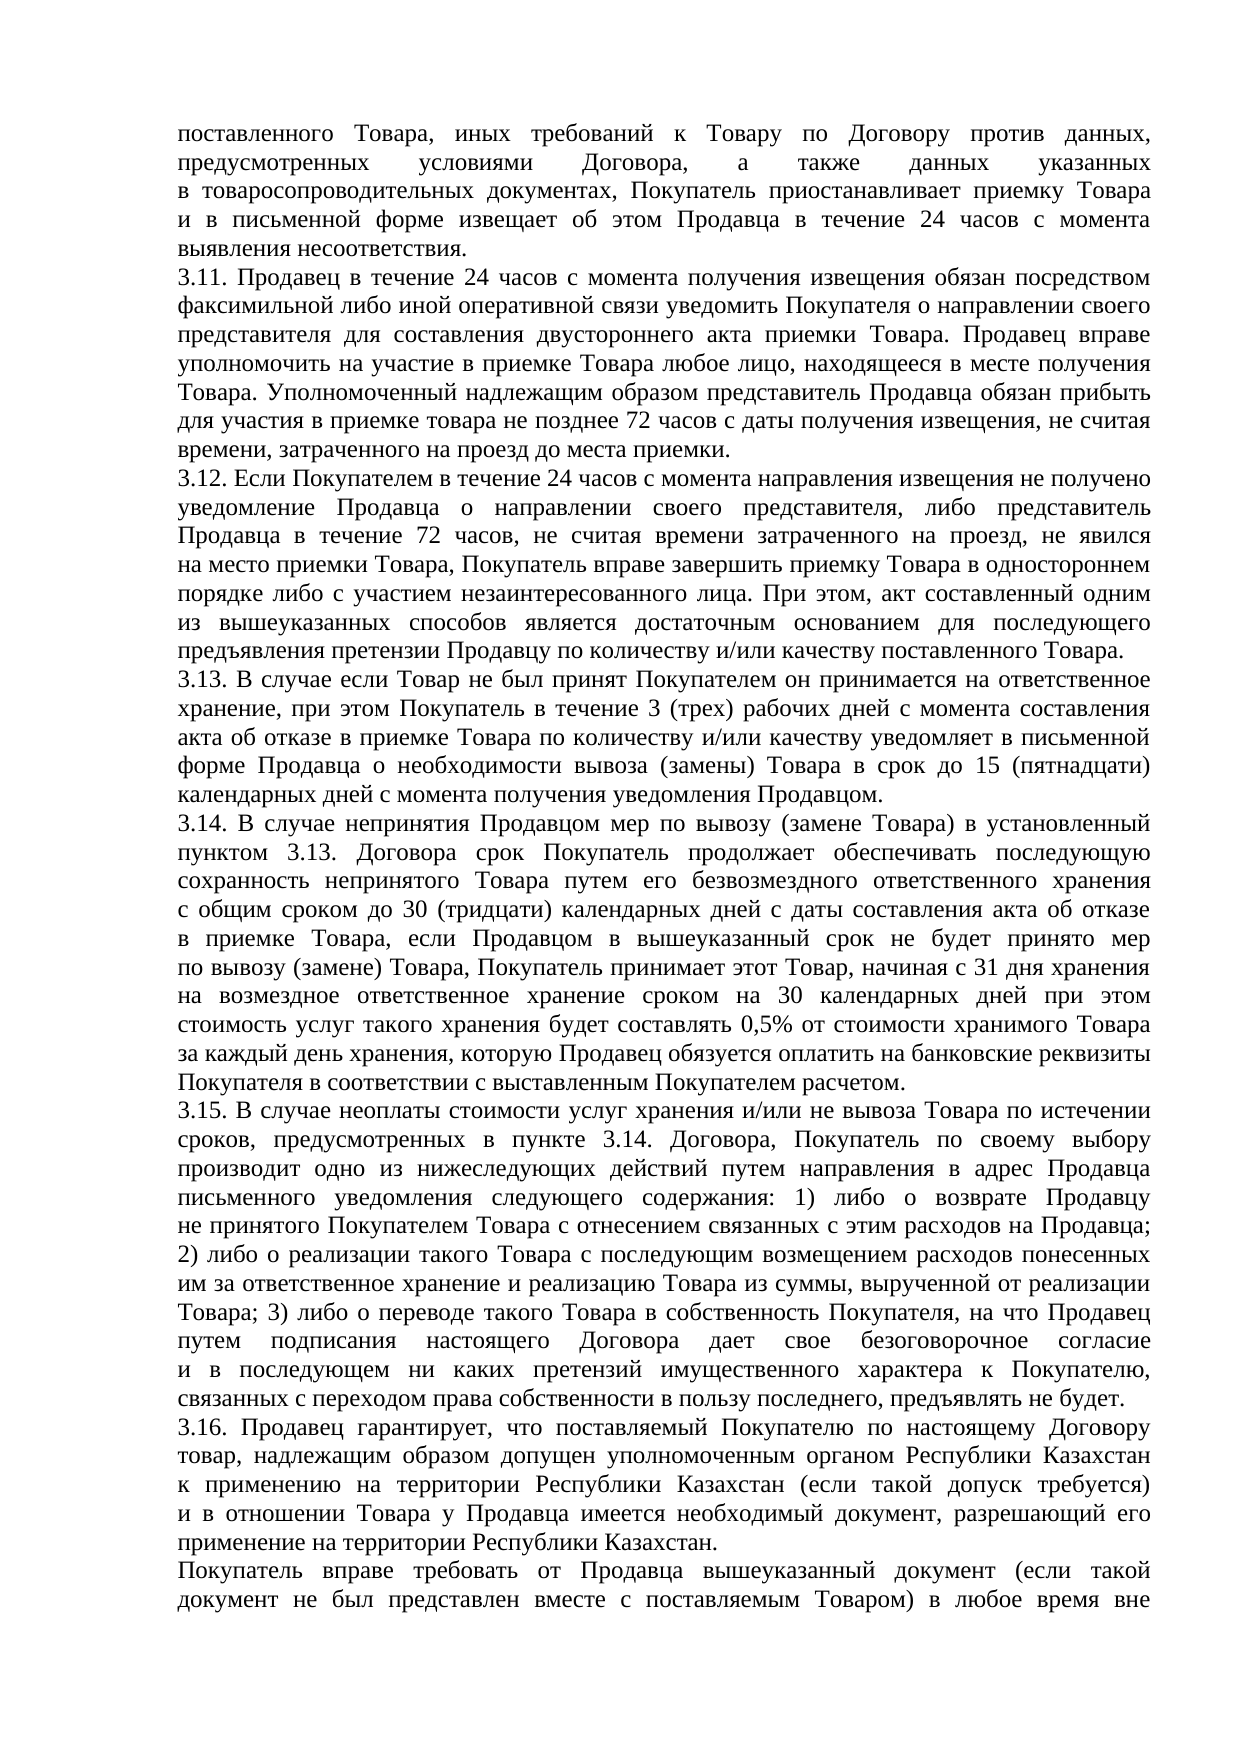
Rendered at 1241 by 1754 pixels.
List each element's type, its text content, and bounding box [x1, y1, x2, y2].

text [177, 118, 1152, 262]
text 3.11. Продавец в течение 24 часов с момента получения извещения обязан посредством факсимильной либо иной оперативной связи уведомить Покупателя о направлении своего представителя для составления двустороннего акта приемки Товара. Продавец вправе уполномочить на участие в приемке Товара любое лицо, находящееся в месте получения Товара. Уполномоченный надлежащим образом представитель Продавца обязан прибыть для участия в приемке товара не позднее 72 часов с даты получения извещения, не считая времени, затраченного на проезд до места приемки. [177, 262, 1152, 463]
text 3.15. В случае неоплаты стоимости услуг хранения и/или не вывоза Товара по истечении сроков, предусмотренных в пункте 3.14. Договора, Покупатель по своему выбору производит одно из нижеследующих действий путем направления в адрес Продавца письменного уведомления следующего содержания: 1) либо о возврате Продавцу не принятого Покупателем Товара с отнесением связанных с этим расходов на Продавца; 2) либо о реализации такого Товара с последующим возмещением расходов понесенных им за ответственное хранение и реализацию Товара из суммы, вырученной от реализации Товара; 3) либо о переводе такого Товара в собственность Покупателя, на что Продавец путем подписания настоящего Договора дает свое безоговорочное согласие и в последующем ни каких претензий имущественного характера к Покупателю, связанных с переходом права собственности в пользу последнего, предъявлять не будет. [177, 1096, 1152, 1412]
text 3.16. Продавец гарантирует, что поставляемый Покупателю по настоящему Договору товар, надлежащим образом допущен уполномоченным органом Республики Казахстан к применению на территории Республики Казахстан (если такой допуск требуется) и в отношении Товара у Продавца имеется необходимый документ, разрешающий его применение на территории Республики Казахстан. [177, 1412, 1152, 1556]
text 3.12. Если Покупателем в течение 24 часов с момента направления извещения не получено уведомление Продавца о направлении своего представителя, либо представитель Продавца в течение 72 часов, не считая времени затраченного на проезд, не явился на место приемки Товара, Покупатель вправе завершить приемку Товара в одностороннем порядке либо с участием незаинтересованного лица. При этом, акт составленный одним из вышеуказанных способов является достаточным основанием для последующего предъявления претензии Продавцу по количеству и/или качеству поставленного Товара. [177, 463, 1152, 664]
text 3.14. В случае непринятия Продавцом мер по вывозу (замене Товара) в установленный пунктом 3.13. Договора срок Покупатель продолжает обеспечивать последующую сохранность непринятого Товара путем его безвозмездного ответственного хранения с общим сроком до 30 (тридцати) календарных дней с даты составления акта об отказе в приемке Товара, если Продавцом в вышеуказанный срок не будет принято мер по вывозу (замене) Товара, Покупатель принимает этот Товар, начиная с 31 дня хранения на возмездное ответственное хранение сроком на 30 календарных дней при этом стоимость услуг такого хранения будет составлять 0,5% от стоимости хранимого Товара за каждый день хранения, которую Продавец обязуется оплатить на банковские реквизиты Покупателя в соответствии с выставленным Покупателем расчетом. [177, 808, 1152, 1096]
text 3.13. В случае если Товар не был принят Покупателем он принимается на ответственное хранение, при этом Покупатель в течение 3 (трех) рабочих дней с момента составления акта об отказе в приемке Товара по количеству и/или качеству уведомляет в письменной форме Продавца о необходимости вывоза (замены) Товара в срок до 15 (пятнадцати) календарных дней с момента получения уведомления Продавцом. [177, 664, 1152, 808]
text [177, 1556, 1152, 1613]
